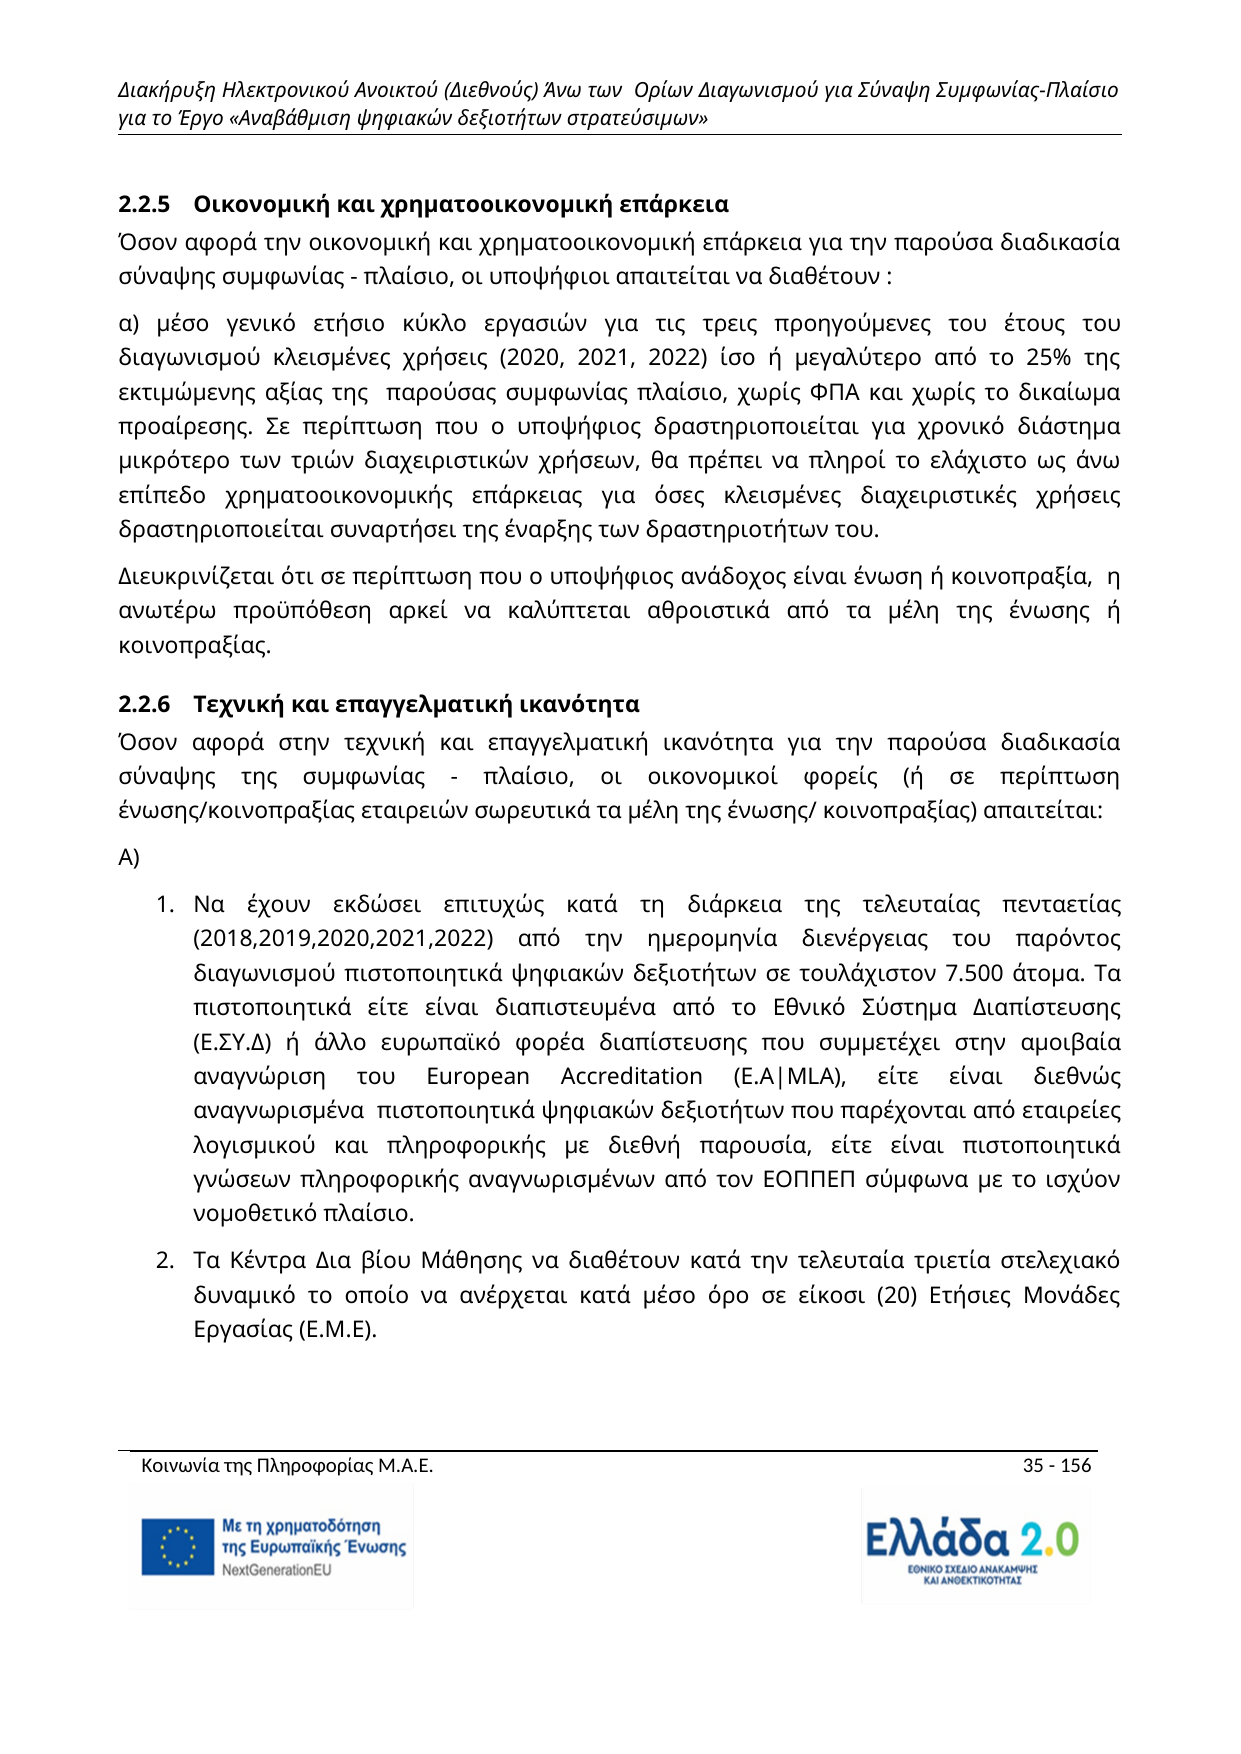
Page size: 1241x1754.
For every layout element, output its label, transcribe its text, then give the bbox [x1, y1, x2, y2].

list Τα Κέντρα Δια βίου Μάθησης να διαθέτουν κατά την τελευταία τριετία στελεχιακό δυναμικό το οποίο να ανέρχεται κατά μέσο όρο σε είκοσι (20) Ετήσιες Μονάδες Εργασίας (Ε.Μ.Ε). [156, 1244, 1122, 1344]
text Α) [118, 841, 1122, 872]
list Να έχουν εκδώσει επιτυχώς κατά τη διάρκεια της τελευταίας πενταετίας (2018,2019,2020,2021,2022) από την ημερομηνία διενέργειας του παρόντος διαγωνισμού πιστοποιητικά ψηφιακών δεξιοτήτων σε τουλάχιστον 7.500 άτομα. Τα πιστοποιητικά είτε είναι διαπιστευμένα από το Εθνικό Σύστημα Διαπίστευσης (Ε.ΣΥ.Δ) ή άλλο ευρωπαϊκό φορέα διαπίστευσης που συμμετέχει στην αμοιβαία αναγνώριση του European Accreditation (E.A|MLA), είτε είναι διεθνώς αναγνωρισμένα πιστοποιητικά ψηφιακών δεξιοτήτων που παρέχονται από εταιρείες λογισμικού και πληροφορικής με διεθνή παρουσία, είτε είναι πιστοποιητικά γνώσεων πληροφορικής αναγνωρισμένων από τον ΕΟΠΠΕΠ σύμφωνα με το ισχύον νομοθετικό πλαίσιο. [156, 888, 1122, 1229]
text Όσον αφορά την οικονομική και χρηματοοικονομική επάρκεια για την παρούσα διαδικασία σύναψης συμφωνίας - πλαίσιο, οι υποψήφιοι απαιτείται να διαθέτουν : [118, 226, 1122, 291]
text Διευκρινίζεται ότι σε περίπτωση που ο υποψήφιος ανάδοχος είναι ένωση ή κοινοπραξία, η ανωτέρω προϋπόθεση αρκεί να καλύπτεται αθροιστικά από τα μέλη της ένωσης ή κοινοπραξίας. [118, 560, 1122, 660]
picture [118, 1478, 1092, 1670]
subtitle Οικονομική και χρηματοοικονομική επάρκεια [118, 188, 1122, 219]
text Όσον αφορά στην τεχνική και επαγγελματική ικανότητα για την παρούσα διαδικασία σύναψης της συμφωνίας - πλαίσιο, οι οικονομικοί φορείς (ή σε περίπτωση ένωσης/κοινοπραξίας εταιρειών σωρευτικά τα μέλη της ένωσης/ κοινοπραξίας) απαιτείται: [118, 726, 1122, 826]
subtitle Τεχνική και επαγγελματική ικανότητα [118, 688, 1122, 719]
text α) μέσο γενικό ετήσιο κύκλο εργασιών για τις τρεις προηγούμενες του έτους του διαγωνισμού κλεισμένες χρήσεις (2020, 2021, 2022) ίσο ή μεγαλύτερο από το 25% της εκτιμώμενης αξίας της παρούσας συμφωνίας πλαίσιο, χωρίς ΦΠΑ και χωρίς το δικαίωμα προαίρεσης. Σε περίπτωση που ο υποψήφιος δραστηριοποιείται για χρονικό διάστημα μικρότερο των τριών διαχειριστικών χρήσεων, θα πρέπει να πληροί το ελάχιστο ως άνω επίπεδο χρηματοοικονομικής επάρκειας για όσες κλεισμένες διαχειριστικές χρήσεις δραστηριοποιείται συναρτήσει της έναρξης των δραστηριοτήτων του. [118, 307, 1122, 544]
